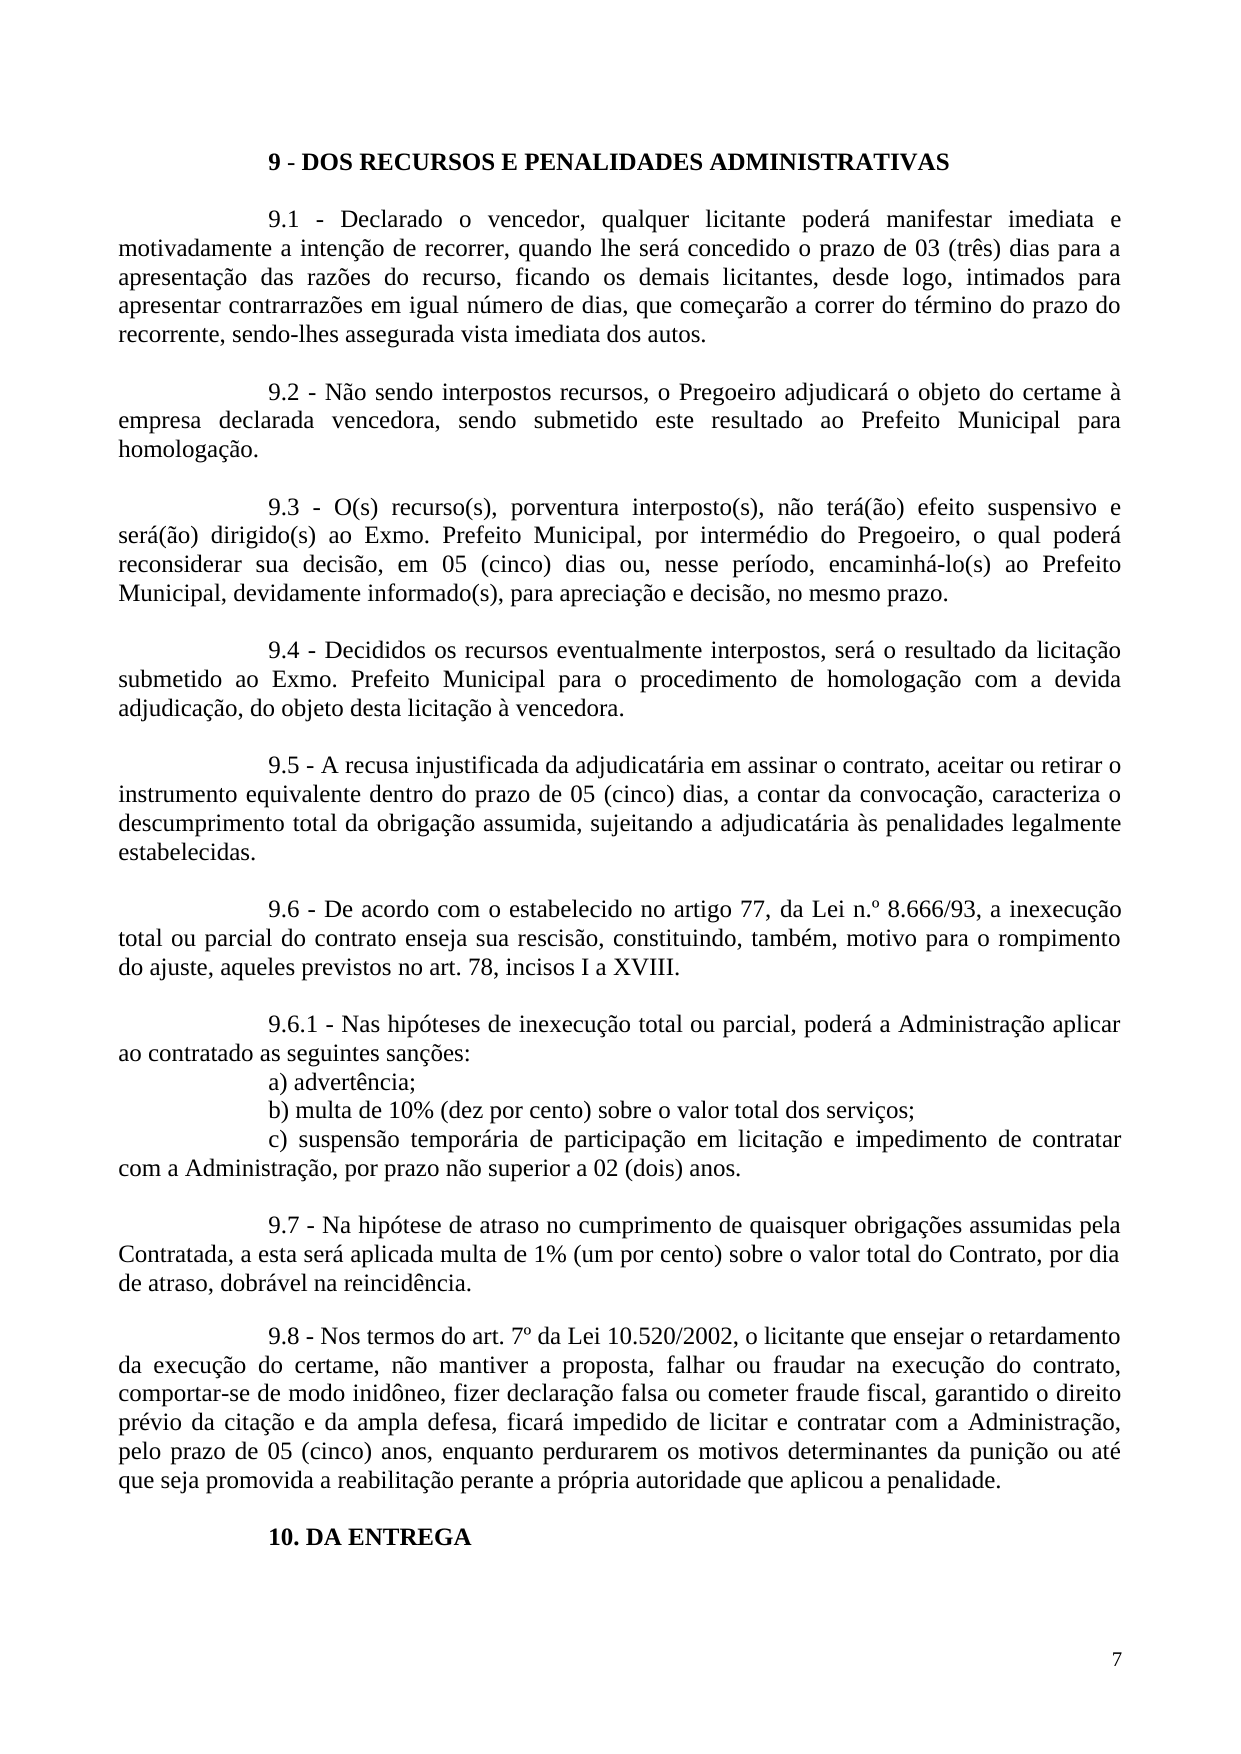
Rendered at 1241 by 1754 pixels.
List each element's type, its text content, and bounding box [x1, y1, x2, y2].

text 9.4 - Decididos os recursos eventualmente interpostos, será o resultado da licitação submetido ao Exmo. Prefeito Municipal para o procedimento de homologação com a devida adjudicação, do objeto desta licitação à vencedora. [118, 636, 1122, 722]
text 9.2 - Não sendo interpostos recursos, o Pregoeiro adjudicará o objeto do certame à empresa declarada vencedora, sendo submetido este resultado ao Prefeito Municipal para homologação. [118, 377, 1122, 463]
text 9 - DOS RECURSOS E PENALIDADES ADMINISTRATIVAS [118, 147, 1122, 176]
text b) multa de 10% (dez por cento) sobre o valor total dos serviços; [118, 1096, 1122, 1124]
text 10. DA ENTREGA [118, 1522, 1122, 1551]
text 9.1 - Declarado o vencedor, qualquer licitante poderá manifestar imediata e motivadamente a intenção de recorrer, quando lhe será concedido o prazo de 03 (três) dias para a apresentação das razões do recurso, ficando os demais licitantes, desde logo, intimados para apresentar contrarrazões em igual número de dias, que começarão a correr do término do prazo do recorrente, sendo-lhes assegurada vista imediata dos autos. [118, 204, 1122, 348]
text 9.6.1 - Nas hipóteses de inexecução total ou parcial, poderá a Administração aplicar ao contratado as seguintes sanções: [118, 1009, 1122, 1067]
text c) suspensão temporária de participação em licitação e impedimento de contratar com a Administração, por prazo não superior a 02 (dois) anos. [118, 1124, 1122, 1182]
text 9.6 - De acordo com o estabelecido no artigo 77, da Lei n.º 8.666/93, a inexecução total ou parcial do contrato enseja sua rescisão, constituindo, também, motivo para o rompimento do ajuste, aqueles previstos no art. 78, incisos I a XVIII. [118, 894, 1122, 981]
text a) advertência; [118, 1067, 1122, 1096]
text 9.8 - Nos termos do art. 7º da Lei 10.520/2002, o licitante que ensejar o retardamento da execução do certame, não mantiver a proposta, falhar ou fraudar na execução do contrato, comportar-se de modo inidôneo, fizer declaração falsa ou cometer fraude fiscal, garantido o direito prévio da citação e da ampla defesa, ficará impedido de licitar e contratar com a Administração, pelo prazo de 05 (cinco) anos, enquanto perdurarem os motivos determinantes da punição ou até que seja promovida a reabilitação perante a própria autoridade que aplicou a penalidade. [118, 1321, 1122, 1493]
text 9.3 - O(s) recurso(s), porventura interposto(s), não terá(ão) efeito suspensivo e será(ão) dirigido(s) ao Exmo. Prefeito Municipal, por intermédio do Pregoeiro, o qual poderá reconsiderar sua decisão, em 05 (cinco) dias ou, nesse período, encaminhá-lo(s) ao Prefeito Municipal, devidamente informado(s), para apreciação e decisão, no mesmo prazo. [118, 492, 1122, 607]
text 9.5 - A recusa injustificada da adjudicatária em assinar o contrato, aceitar ou retirar o instrumento equivalente dentro do prazo de 05 (cinco) dias, a contar da convocação, caracteriza o descumprimento total da obrigação assumida, sujeitando a adjudicatária às penalidades legalmente estabelecidas. [118, 751, 1122, 866]
text 9.7 - Na hipótese de atraso no cumprimento de quaisquer obrigações assumidas pela Contratada, a esta será aplicada multa de 1% (um por cento) sobre o valor total do Contrato, por dia de atraso, dobrável na reincidência. [118, 1211, 1122, 1297]
